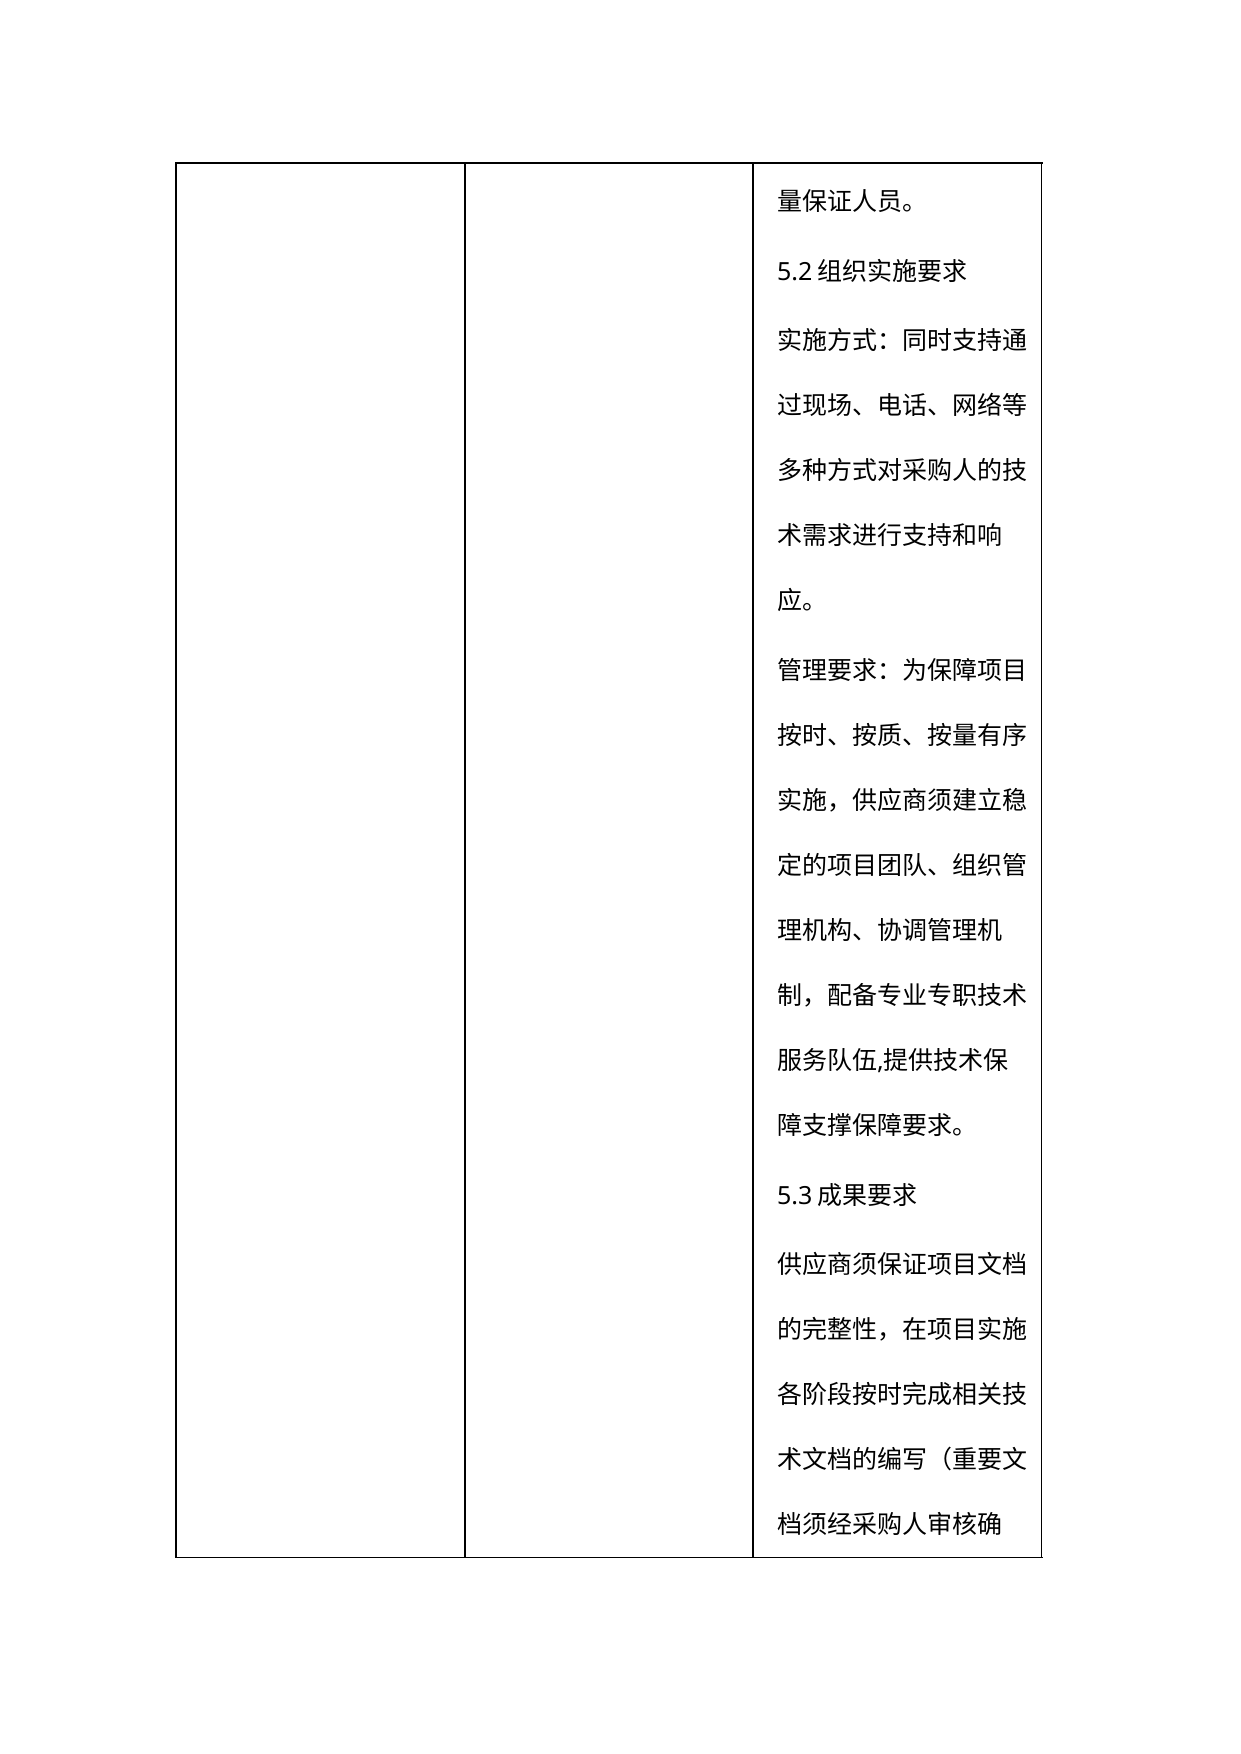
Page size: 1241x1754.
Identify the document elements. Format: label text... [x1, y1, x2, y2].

table_cell [466, 164, 752, 1557]
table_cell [754, 164, 1041, 1557]
table_cell 1 [177, 164, 464, 1557]
